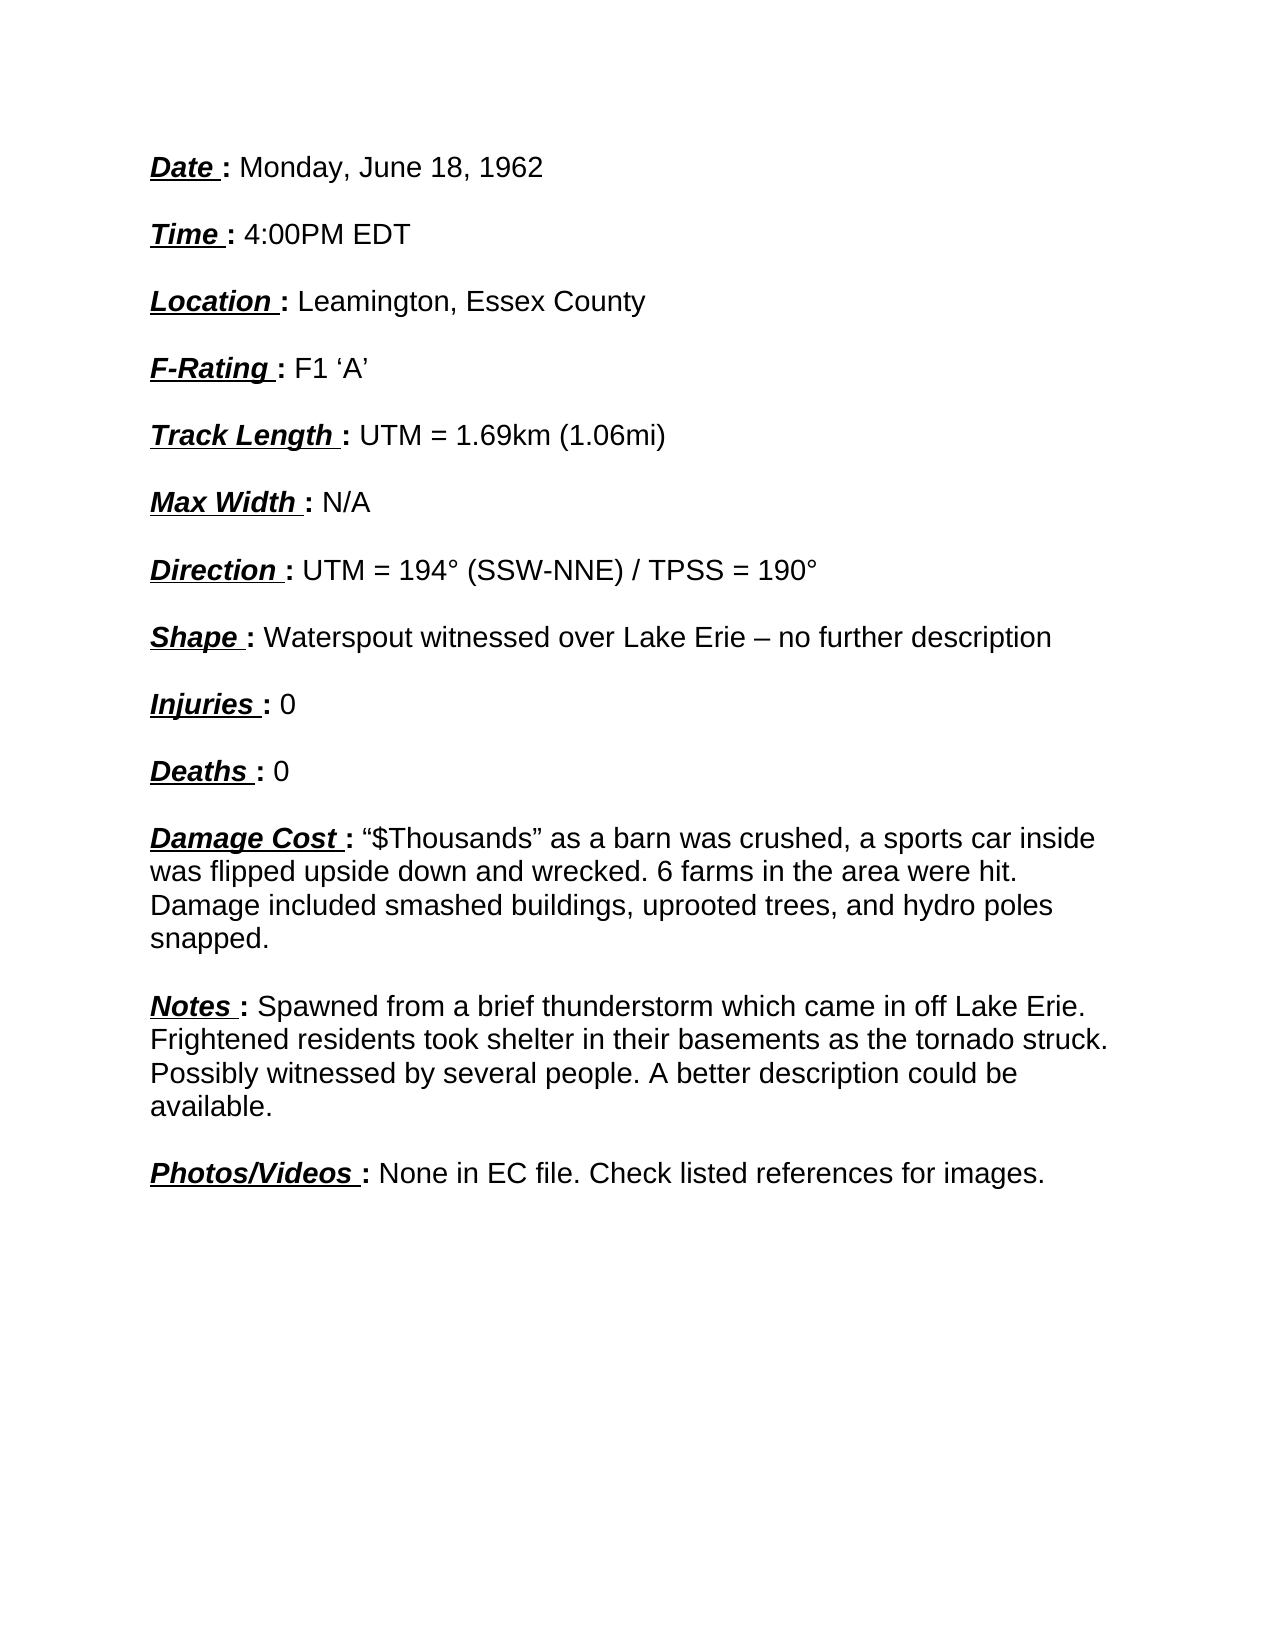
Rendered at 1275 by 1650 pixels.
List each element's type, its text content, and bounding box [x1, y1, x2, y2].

text Damage Cost : “$Thousands” as a barn was crushed, a sports car inside was flipped upside down and wrecked. 6 farms in the area were hit. Damage included smashed buildings, uprooted trees, and hydro poles snapped. [150, 821, 1125, 955]
text Injuries : 0 [150, 687, 1125, 720]
text Location : Leamington, Essex County [150, 284, 1125, 318]
text Deaths : 0 [150, 754, 1125, 787]
text Time : 4:00PM EDT [150, 217, 1125, 251]
text F-Rating : F1 ‘A’ [150, 351, 1125, 385]
text Shape : Waterspout witnessed over Lake Erie – no further description [150, 619, 1125, 653]
text Max Width : N/A [150, 485, 1125, 519]
text Date : Monday, June 18, 1962 [150, 150, 1125, 183]
text Track Length : UTM = 1.69km (1.06mi) [150, 418, 1125, 452]
text Photos/Videos : None in EC file. Check listed references for images. [150, 1156, 1125, 1190]
text Notes : Spawned from a brief thunderstorm which came in off Lake Erie. Frightened residents took shelter in their basements as the tornado struck. Possibly witnessed by several people. A better description could be available. [150, 988, 1125, 1123]
text Direction : UTM = 194° (SSW-NNE) / TPSS = 190° [150, 552, 1125, 586]
